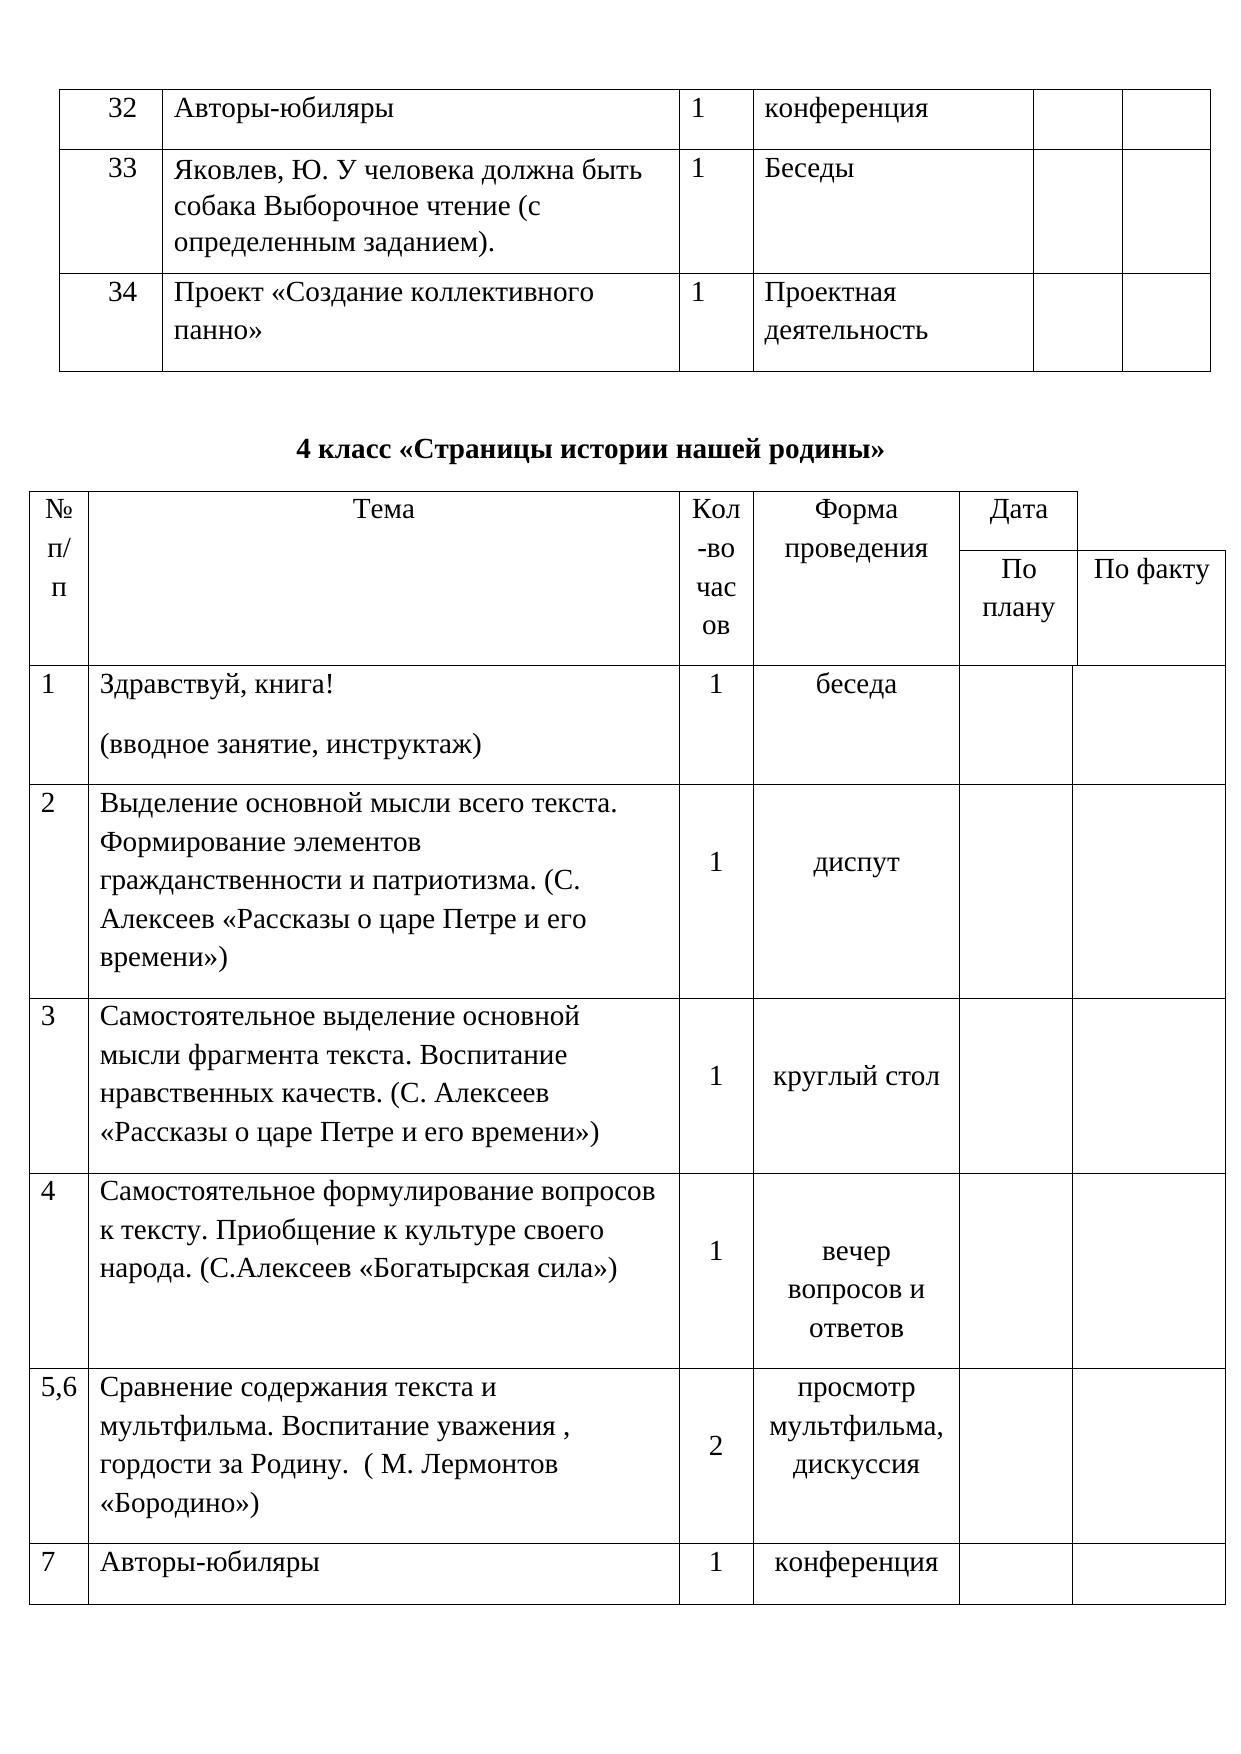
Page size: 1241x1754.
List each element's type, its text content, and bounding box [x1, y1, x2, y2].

table_cell [1034, 274, 1122, 371]
table_cell [960, 785, 1072, 997]
text 4 класс «Страницы истории нашей родины» [118, 431, 1063, 465]
table_cell 1 [680, 999, 753, 1172]
table_cell [1073, 1544, 1225, 1603]
table_cell По факту [1078, 551, 1225, 665]
table_header Форма проведения [754, 492, 959, 665]
table_cell Яковлев, Ю. У человека должна быть собака Выборочное чтение (с определенным заданием). [163, 150, 679, 273]
table_cell вечер вопросов и ответов [754, 1174, 959, 1368]
table_cell [1123, 90, 1210, 149]
table_cell 1 [680, 666, 753, 784]
table_header № п/п [30, 492, 88, 665]
table_cell Самостоятельное выделение основной мысли фрагмента текста. Воспитание нравственных качеств. (С. Алексеев «Рассказы о царе Петре и его времени») [89, 999, 679, 1172]
table_cell [1123, 150, 1210, 273]
table_cell [960, 1174, 1072, 1368]
table_cell [1034, 150, 1122, 273]
table_cell 33 [60, 150, 162, 273]
table_cell [1073, 785, 1225, 997]
table_cell [960, 1369, 1072, 1543]
table_cell 1 [680, 1174, 753, 1368]
table_cell 34 [60, 274, 162, 371]
table_header Кол-во часов [680, 492, 753, 665]
table_cell [960, 666, 1072, 784]
table_cell 1 [680, 150, 753, 273]
table_cell 3 [30, 999, 88, 1172]
table_cell 7 [30, 1544, 88, 1603]
table_cell Беседы [754, 150, 1033, 273]
table_cell 1 [680, 1544, 753, 1603]
table_cell Сравнение содержания текста и мультфильма. Воспитание уважения , гордости за Родину. ( М. Лермонтов «Бородино») [89, 1369, 679, 1543]
table_cell [1073, 666, 1225, 784]
table_cell конференция [754, 1544, 959, 1603]
table_cell беседа [754, 666, 959, 784]
table_header Дата [960, 492, 1077, 550]
table_cell [1073, 1174, 1225, 1368]
table_cell Здравствуй, книга! (вводное занятие, инструктаж) [89, 666, 679, 784]
table_header Тема [89, 492, 679, 665]
table_cell Проект «Создание коллективного панно» [163, 274, 679, 371]
table_cell [1034, 90, 1122, 149]
table_cell круглый стол [754, 999, 959, 1172]
table_cell Авторы-юбиляры [163, 90, 679, 149]
table_cell 32 [60, 90, 162, 149]
table_cell 5,6 [30, 1369, 88, 1543]
table_cell конференция [754, 90, 1033, 149]
table_cell 2 [680, 1369, 753, 1543]
table_cell 4 [30, 1174, 88, 1368]
table_cell [960, 1544, 1072, 1603]
table_cell 1 [30, 666, 88, 784]
table_cell Выделение основной мысли всего текста. Формирование элементов гражданственности и патриотизма. (С. Алексеев «Рассказы о царе Петре и его времени») [89, 785, 679, 997]
table_cell 2 [30, 785, 88, 997]
table_cell Авторы-юбиляры [89, 1544, 679, 1603]
table_cell просмотр мультфильма, дискуссия [754, 1369, 959, 1543]
table_cell диспут [754, 785, 959, 997]
table_cell [1073, 1369, 1225, 1543]
table_cell Проектная деятельность [754, 274, 1033, 371]
table_cell По плану [960, 551, 1077, 665]
table_cell 1 [680, 785, 753, 997]
table_cell [1073, 999, 1225, 1172]
table_cell [960, 999, 1072, 1172]
table_cell [1123, 274, 1210, 371]
table_cell Самостоятельное формулирование вопросов к тексту. Приобщение к культуре своего народа. (С.Алексеев «Богатырская сила») [89, 1174, 679, 1368]
table_cell 1 [680, 90, 753, 149]
table_cell 1 [680, 274, 753, 371]
